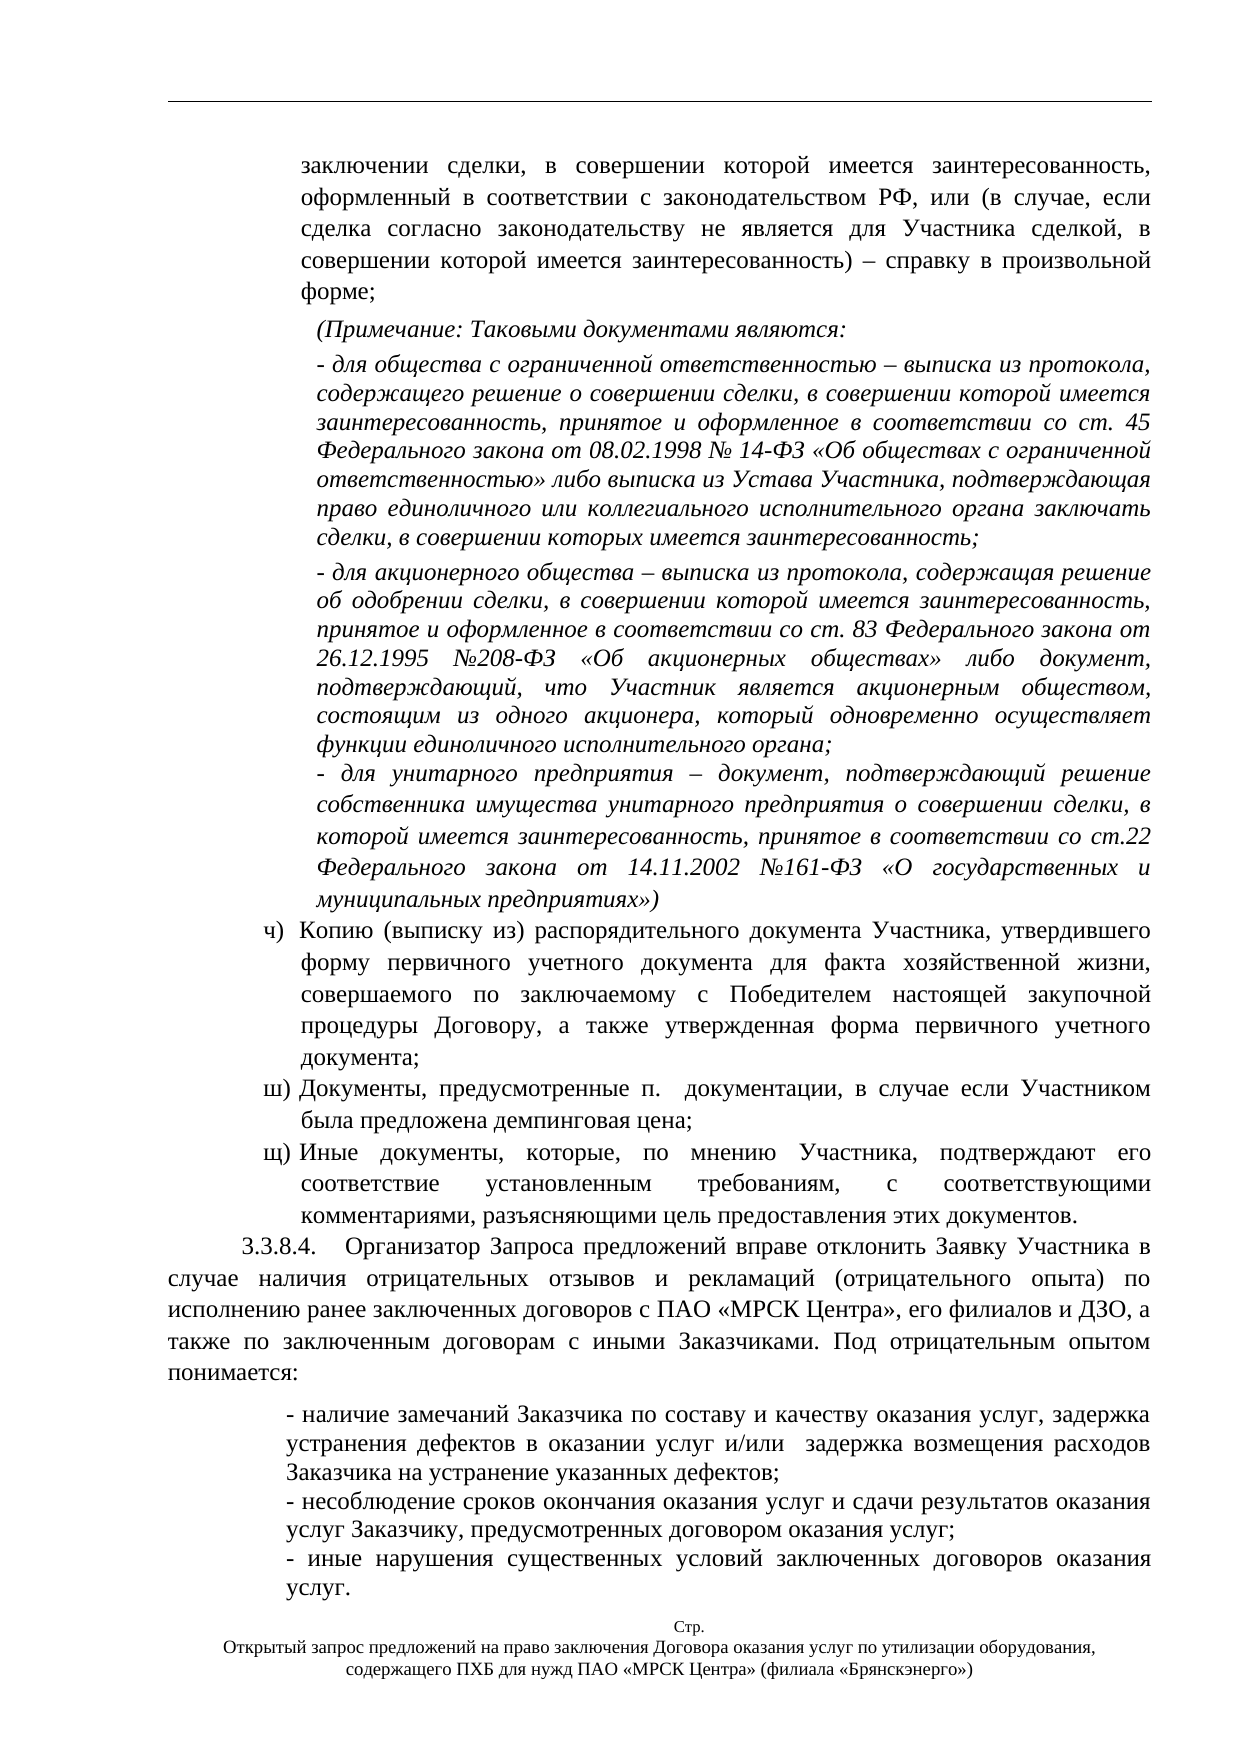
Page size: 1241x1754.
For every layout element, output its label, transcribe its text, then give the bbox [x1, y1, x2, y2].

list - для унитарного предприятия – документ, подтверждающий решение собственника имущества унитарного предприятия о совершении сделки, в которой имеется заинтересованность, принятое в соответствии со ст.22 Федерального закона от 14.11.2002 №161-ФЗ «О государственных и муниципальных предприятиях») [316, 758, 1152, 913]
list (Примечание: Таковыми документами являются: [316, 314, 1152, 343]
list - наличие замечаний Заказчика по составу и качеству оказания услуг, задержка устранения дефектов в оказании услуг и/или задержка возмещения расходов Заказчика на устранение указанных дефектов; [286, 1399, 1152, 1486]
list - для акционерного общества – выписка из протокола, содержащая решение об одобрении сделки, в совершении которой имеется заинтересованность, принятое и оформленное в соответствии со ст. 83 Федерального закона от 26.12.1995 №208-ФЗ «Об акционерных обществах» либо документ, подтверждающий, что Участник является акционерным обществом, состоящим из одного акционера, который одновременно осуществляет функции единоличного исполнительного органа; [316, 557, 1152, 758]
list Копию (выписку из) распорядительного документа Участника, утвердившего форму первичного учетного документа для факта хозяйственной жизни, совершаемого по заключаемому с Победителем настоящей закупочной процедуры Договору, а также утвержденная форма первичного учетного документа; [263, 916, 1152, 1071]
list Документы, предусмотренные п. 0 документации, в случае если Участником была предложена демпинговая цена; [263, 1073, 1152, 1134]
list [263, 150, 1152, 305]
list - для общества с ограниченной ответственностью – выписка из протокола, содержащего решение о совершении сделки, в совершении которой имеется заинтересованность, принятое и оформленное в соответствии со ст. 45 Федерального закона от 08.02.1998 № 14-ФЗ «Об обществах с ограниченной ответственностью» либо выписка из Устава Участника, подтверждающая право единоличного или коллегиального исполнительного органа заключать сделки, в совершении которых имеется заинтересованность; [316, 349, 1152, 550]
list Иные документы, которые, по мнению Участника, подтверждают его соответствие установленным требованиям, с соответствующими комментариями, разъясняющими цель предоставления этих документов. [263, 1137, 1152, 1228]
list Организатор Запроса предложений вправе отклонить Заявку Участника в случае наличия отрицательных отзывов и рекламаций (отрицательного опыта) по исполнению ранее заключенных договоров с ПАО «МРСК Центра», его филиалов и ДЗО, а также по заключенным договорам с иными Заказчиками. Под отрицательным опытом понимается: [168, 1231, 1152, 1386]
list - несоблюдение сроков окончания оказания услуг и сдачи результатов оказания услуг Заказчику, предусмотренных договором оказания услуг; [286, 1486, 1152, 1543]
list - иные нарушения существенных условий заключенных договоров оказания услуг. [286, 1543, 1152, 1601]
